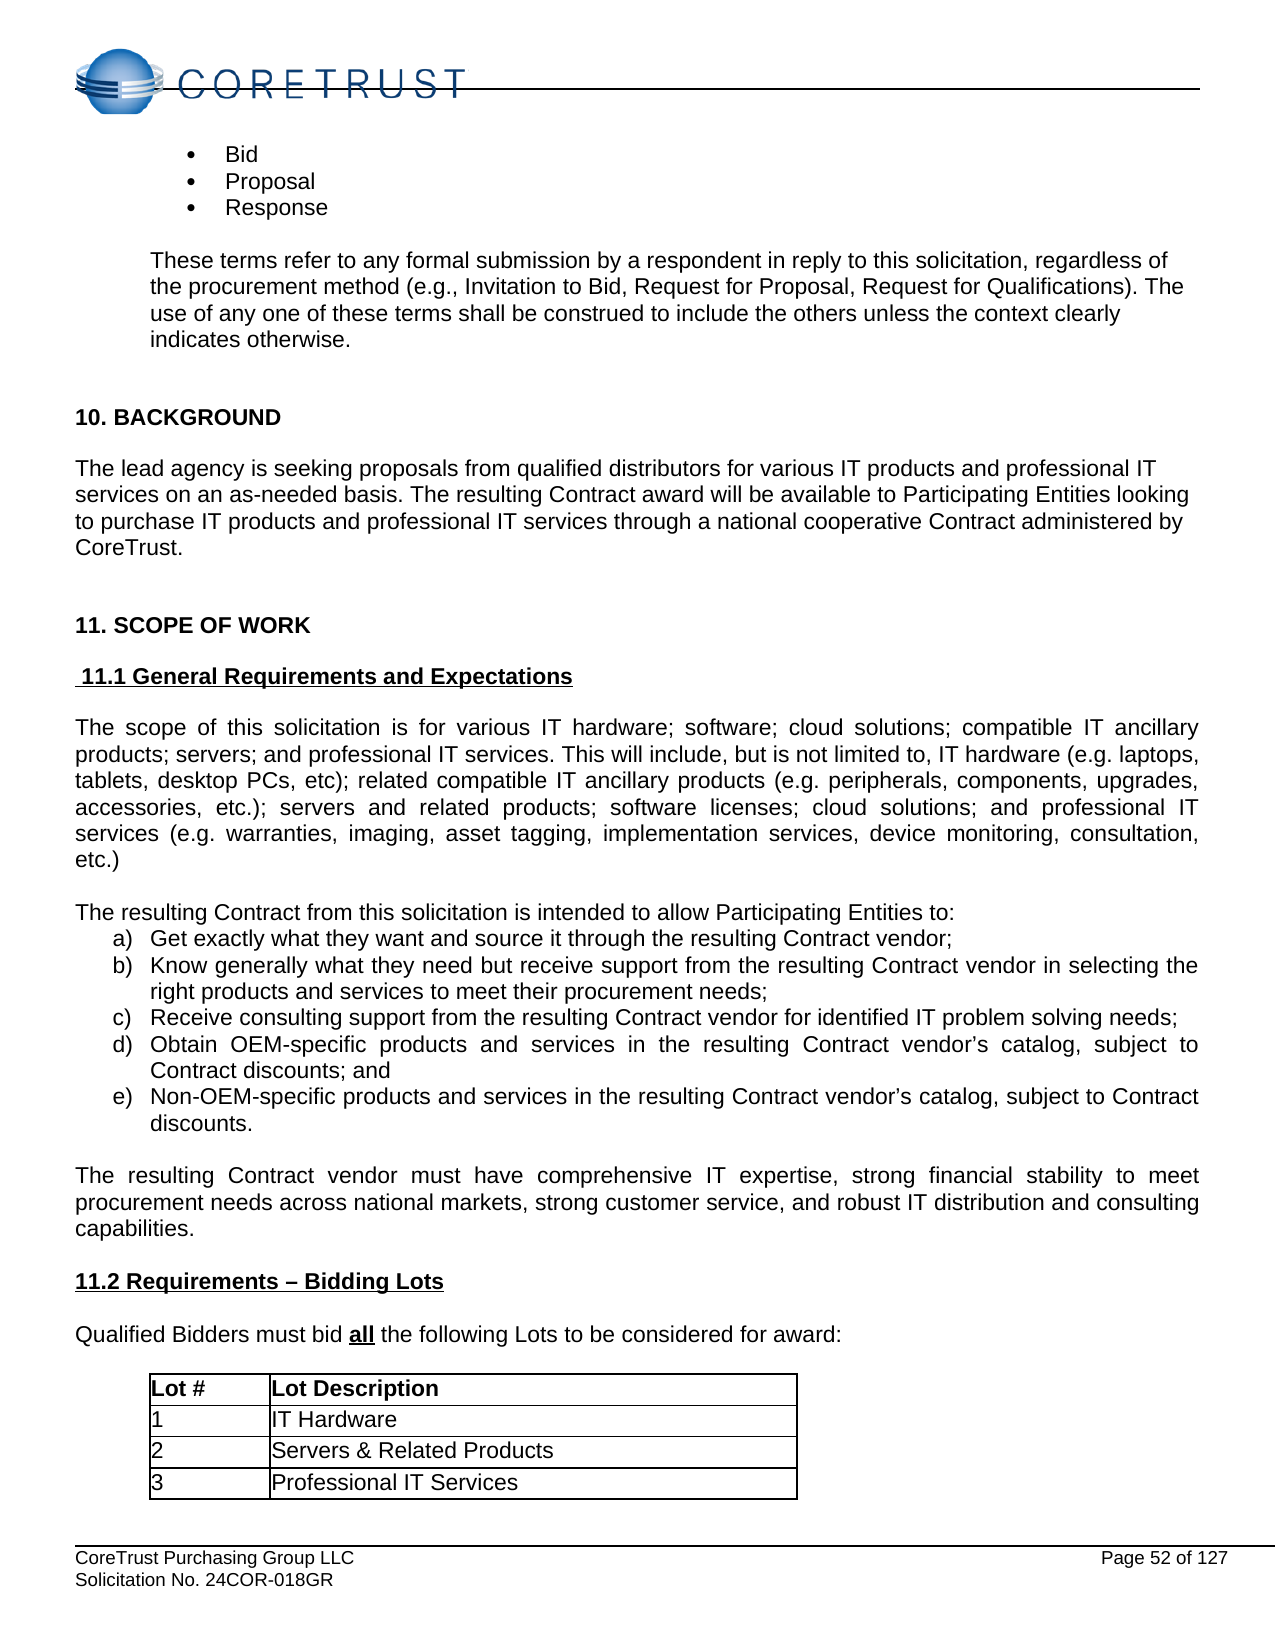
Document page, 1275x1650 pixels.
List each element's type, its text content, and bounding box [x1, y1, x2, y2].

list Get exactly what they want and source it through the resulting Contract vendor; [112, 925, 1200, 952]
list SCOPE OF WORK [75, 612, 1200, 638]
list Non-OEM-specific products and services in the resulting Contract vendor’s catalog, subject to Contract discounts. [112, 1083, 1200, 1136]
text The lead agency is seeking proposals from qualified distributors for various IT products and professional IT services on an as-needed basis. The resulting Contract award will be available to Participating Entities looking to purchase IT products and professional IT services through a national cooperative Contract administered by CoreTrust. [75, 455, 1200, 560]
text The resulting Contract vendor must have comprehensive IT expertise, strong financial stability to meet procurement needs across national markets, strong customer service, and robust IT distribution and consulting capabilities. [75, 1162, 1200, 1241]
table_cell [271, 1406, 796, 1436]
list Response [187, 194, 1200, 220]
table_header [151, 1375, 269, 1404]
list Bid [187, 141, 1200, 168]
text Qualified Bidders must bid all the following Lots to be considered for award: [75, 1321, 1200, 1347]
list Receive consulting support from the resulting Contract vendor for identified IT problem solving needs; [112, 1004, 1200, 1031]
text These terms refer to any formal submission by a respondent in reply to this solicitation, regardless of the procurement method (e.g., Invitation to Bid, Request for Proposal, Request for Qualifications). The use of any one of these terms shall be construed to include the others unless the context clearly indicates otherwise. [150, 247, 1200, 352]
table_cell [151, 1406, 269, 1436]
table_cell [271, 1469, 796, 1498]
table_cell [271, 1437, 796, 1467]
list Obtain OEM-specific products and services in the resulting Contract vendor’s catalog, subject to Contract discounts; and [112, 1031, 1200, 1083]
text The resulting Contract from this solicitation is intended to allow Participating Entities to: [75, 899, 1200, 925]
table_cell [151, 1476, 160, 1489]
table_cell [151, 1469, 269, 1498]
list 11.1 General Requirements and Expectations [75, 663, 1200, 689]
picture [75, 48, 469, 114]
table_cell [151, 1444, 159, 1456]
list Know generally what they need but receive support from the resulting Contract vendor in selecting the right products and services to meet their procurement needs; [112, 952, 1200, 1004]
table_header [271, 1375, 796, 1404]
list Proposal [187, 168, 1200, 194]
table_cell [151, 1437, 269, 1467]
list BACKGROUND [75, 403, 1200, 430]
text 11.2 Requirements – Bidding Lots [75, 1268, 1200, 1294]
text The scope of this solicitation is for various IT hardware; software; cloud solutions; compatible IT ancillary products; servers; and professional IT services. This will include, but is not limited to, IT hardware (e.g. laptops, tablets, desktop PCs, etc); related compatible IT ancillary products (e.g. peripherals, components, upgrades, accessories, etc.); servers and related products; software licenses; cloud solutions; and professional IT services (e.g. warranties, imaging, asset tagging, implementation services, device monitoring, consultation, etc.) [75, 714, 1200, 872]
